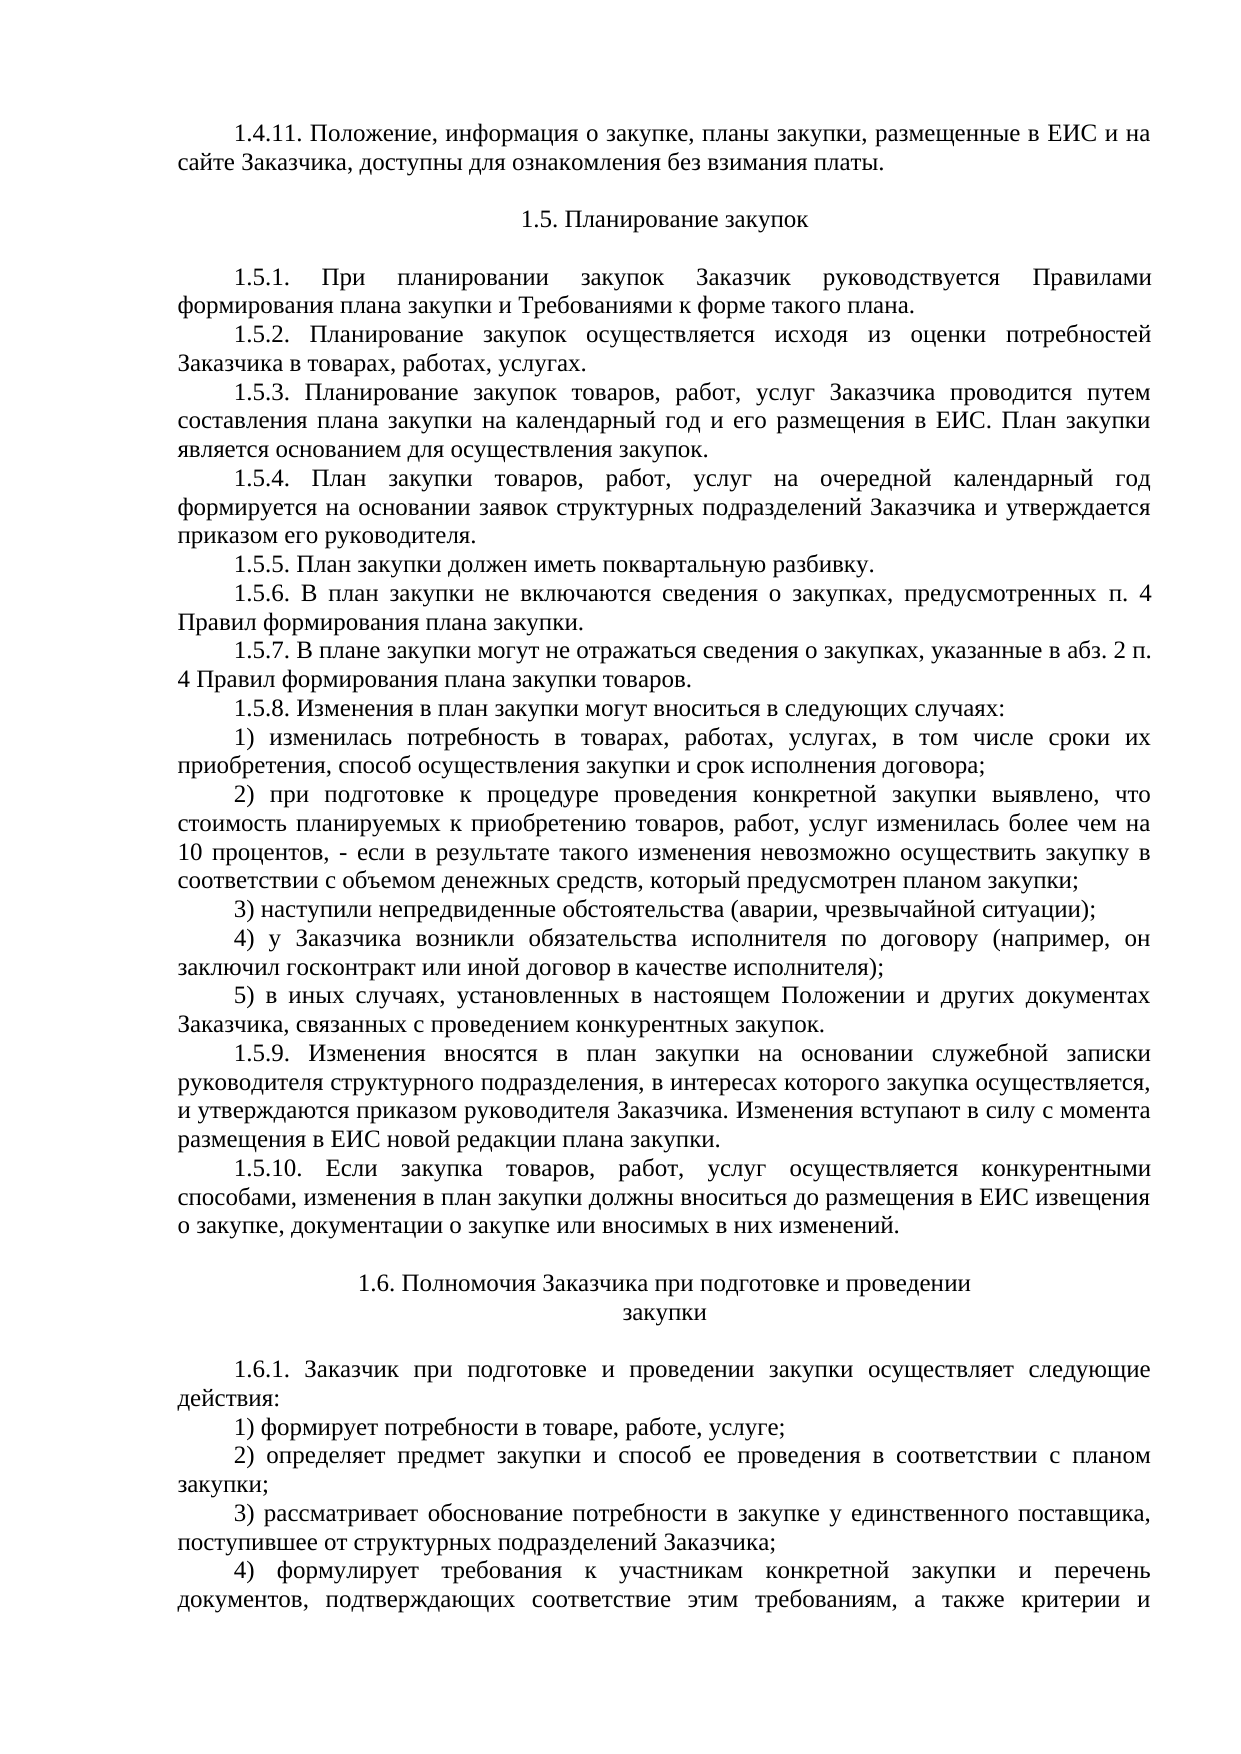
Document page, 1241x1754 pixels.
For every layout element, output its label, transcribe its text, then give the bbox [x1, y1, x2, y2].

text 5) в иных случаях, установленных в настоящем Положении и других документах Заказчика, связанных с проведением конкурентных закупок. [177, 981, 1152, 1038]
text 3) рассматривает обоснование потребности в закупке у единственного поставщика, поступившее от структурных подразделений Заказчика; [177, 1498, 1152, 1556]
text 1.6.1. Заказчик при подготовке и проведении закупки осуществляет следующие действия: [177, 1354, 1152, 1412]
text 1) изменилась потребность в товарах, работах, услугах, в том числе сроки их приобретения, способ осуществления закупки и срок исполнения договора; [177, 722, 1152, 779]
text 1.5.6. В план закупки не включаются сведения о закупках, предусмотренных п. 4 Правил формирования плана закупки. [177, 578, 1152, 636]
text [177, 1556, 1152, 1613]
text 1.6. Полномочия Заказчика при подготовке и проведении [177, 1268, 1152, 1297]
text 2) при подготовке к процедуре проведения конкретной закупки выявлено, что стоимость планируемых к приобретению товаров, работ, услуг изменилась более чем на 10 процентов, - если в результате такого изменения невозможно осуществить закупку в соответствии с объемом денежных средств, который предусмотрен планом закупки; [177, 779, 1152, 894]
text 3) наступили непредвиденные обстоятельства (аварии, чрезвычайной ситуации); [177, 894, 1152, 923]
text закупки [177, 1297, 1152, 1326]
text 1.5. Планирование закупок [177, 204, 1152, 233]
text 1.5.7. В плане закупки могут не отражаться сведения о закупках, указанные в абз. 2 п. 4 Правил формирования плана закупки товаров. [177, 636, 1152, 693]
text 1) формирует потребности в товаре, работе, услуге; [177, 1412, 1152, 1441]
text 4) у Заказчика возникли обязательства исполнителя по договору (например, он заключил госконтракт или иной договор в качестве исполнителя); [177, 923, 1152, 981]
text 1.5.5. План закупки должен иметь поквартальную разбивку. [177, 549, 1152, 578]
text 1.5.2. Планирование закупок осуществляется исходя из оценки потребностей Заказчика в товарах, работах, услугах. [177, 319, 1152, 377]
text 1.5.10. Если закупка товаров, работ, услуг осуществляется конкурентными способами, изменения в план закупки должны вноситься до размещения в ЕИС извещения о закупке, документации о закупке или вносимых в них изменений. [177, 1153, 1152, 1239]
text 2) определяет предмет закупки и способ ее проведения в соответствии с планом закупки; [177, 1441, 1152, 1498]
text 1.5.3. Планирование закупок товаров, работ, услуг Заказчика проводится путем составления плана закупки на календарный год и его размещения в ЕИС. План закупки является основанием для осуществления закупок. [177, 377, 1152, 463]
text 1.5.8. Изменения в план закупки могут вноситься в следующих случаях: [177, 693, 1152, 722]
text 1.4.11. Положение, информация о закупке, планы закупки, размещенные в ЕИС и на сайте Заказчика, доступны для ознакомления без взимания платы. [177, 118, 1152, 176]
text 1.5.1. При планировании закупок Заказчик руководствуется Правилами формирования плана закупки и Требованиями к форме такого плана. [177, 262, 1152, 319]
text 1.5.9. Изменения вносятся в план закупки на основании служебной записки руководителя структурного подразделения, в интересах которого закупка осуществляется, и утверждаются приказом руководителя Заказчика. Изменения вступают в силу с момента размещения в ЕИС новой редакции плана закупки. [177, 1038, 1152, 1153]
text 1.5.4. План закупки товаров, работ, услуг на очередной календарный год формируется на основании заявок структурных подразделений Заказчика и утверждается приказом его руководителя. [177, 463, 1152, 549]
